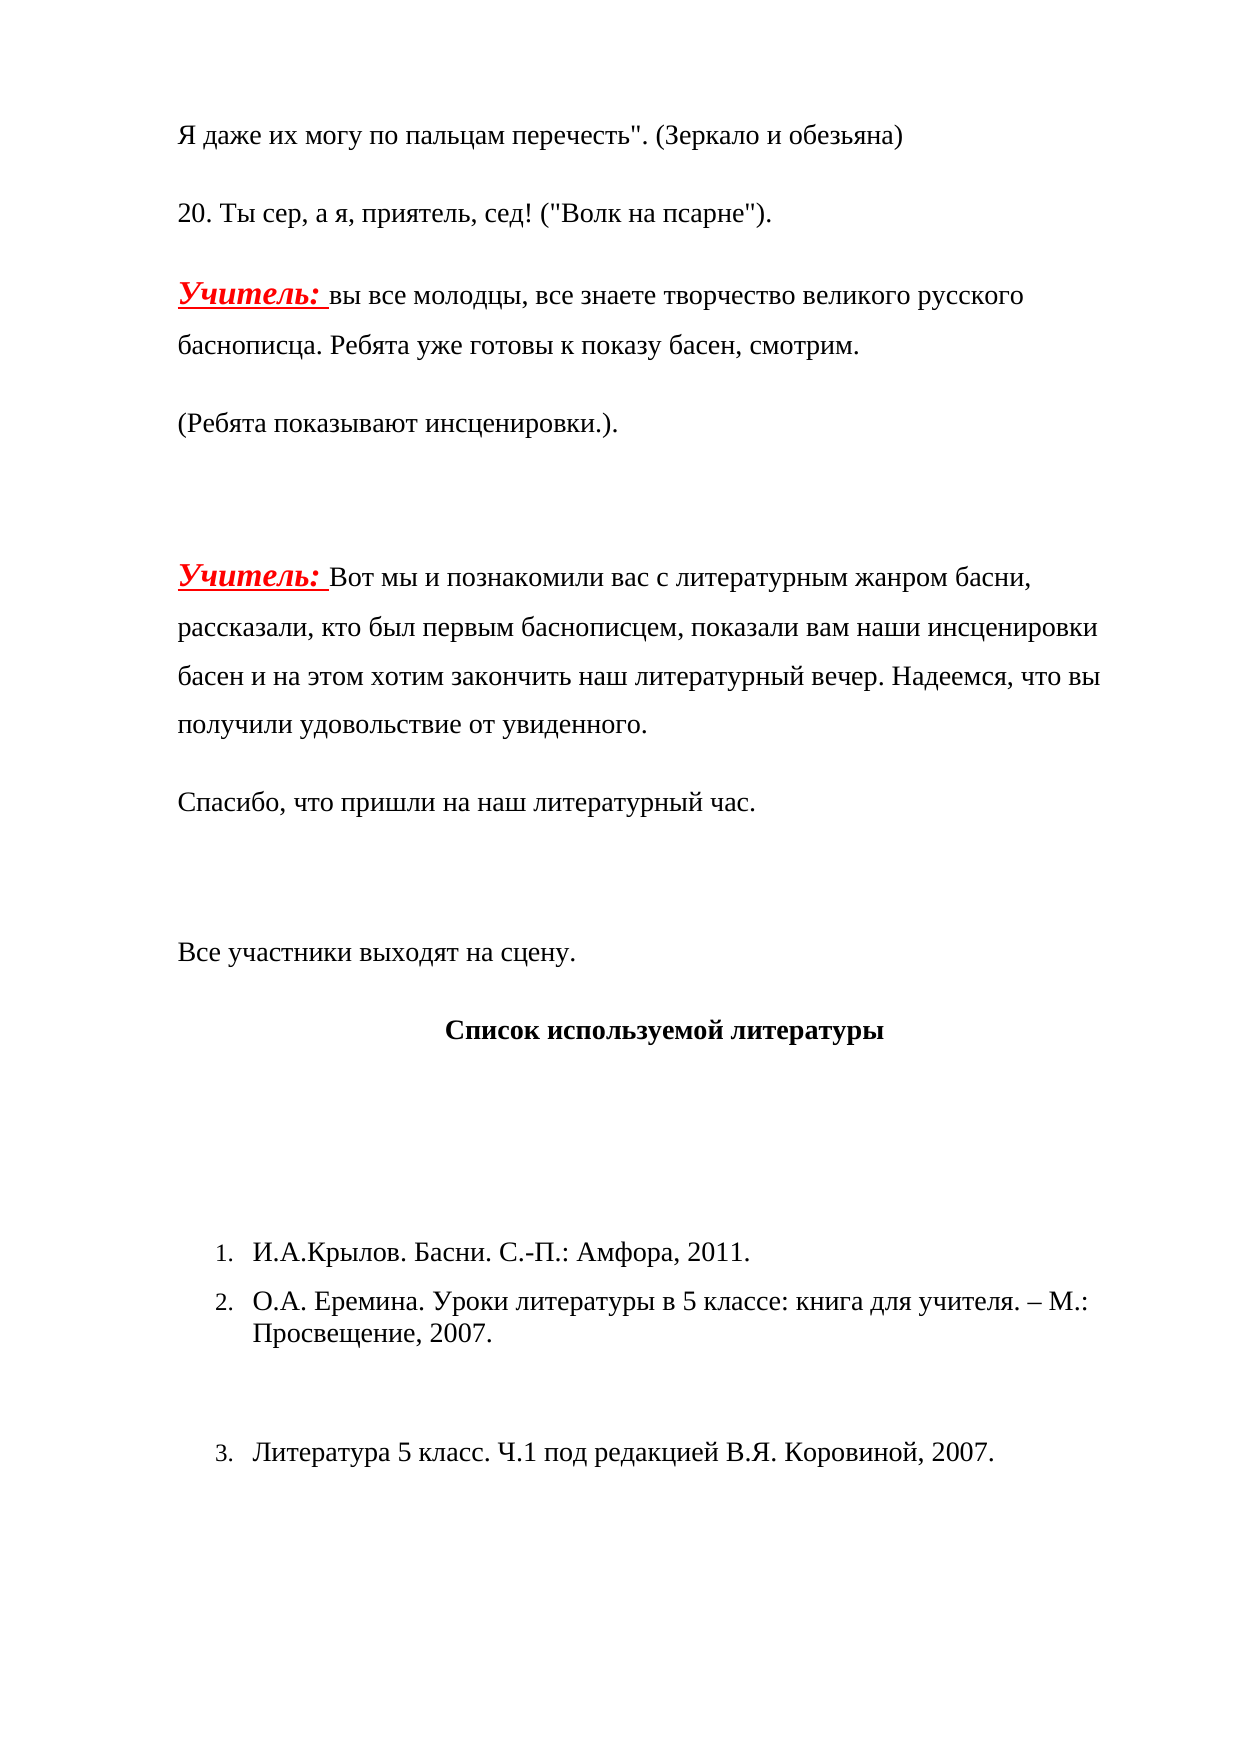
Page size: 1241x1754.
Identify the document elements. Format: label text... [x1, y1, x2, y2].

text Все участники выходят на сцену. [177, 935, 1152, 967]
text Спасибо, что пришли на наш литературный час. [177, 785, 1152, 817]
text Список используемой литературы [177, 1013, 1152, 1045]
list О.А. Еремина. Уроки литературы в 5 классе: книга для учителя. – М.: Просвещение, 2007. [215, 1283, 1152, 1348]
text Учитель: вы все молодцы, все знаете творчество великого русского баснописца. Ребята уже готовы к показу басен, смотрим. [177, 273, 1152, 360]
text Я даже их могу по пальцам перечесть". (Зеркало и обезьяна) [177, 118, 1152, 151]
text Учитель: Вот мы и познакомили вас с литературным жанром басни, рассказали, кто был первым баснописцем, показали вам наши инсценировки басен и на этом хотим закончить наш литературный вечер. Надеемся, что вы получили удовольствие от увиденного. [177, 556, 1152, 740]
text 20. Ты сер, а я, приятель, сед! ("Волк на псарне"). [177, 196, 1152, 228]
list И.А.Крылов. Басни. С.-П.: Амфора, 2011. [215, 1235, 1152, 1267]
list Литература 5 класс. Ч.1 под редакцией В.Я. Коровиной, 2007. [215, 1435, 1152, 1468]
text (Ребята показывают инсценировки.). [177, 406, 1152, 438]
